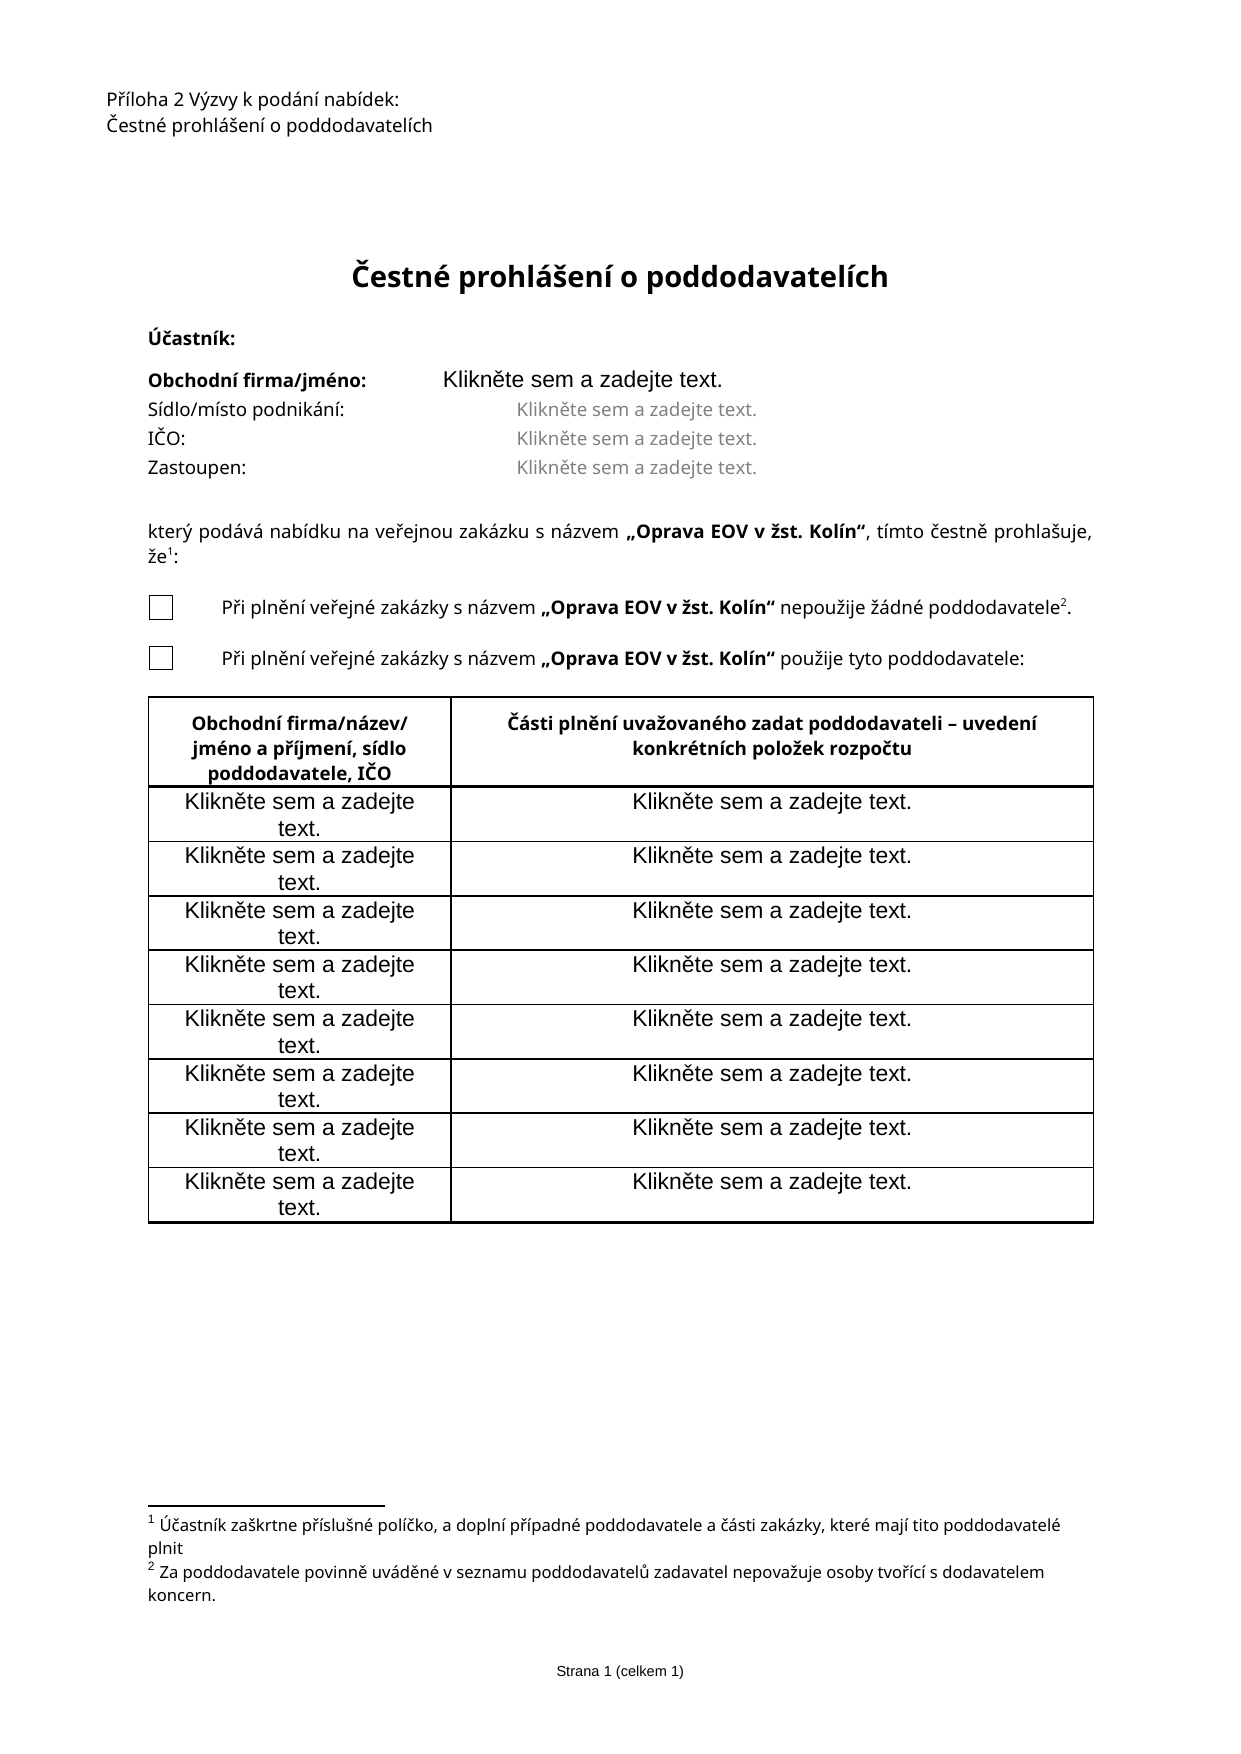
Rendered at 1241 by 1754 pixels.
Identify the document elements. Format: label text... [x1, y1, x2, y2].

text který podává nabídku na veřejnou zakázku s názvem „Oprava EOV v žst. Kolín“, tímto čestně prohlašuje, že: [148, 518, 1093, 569]
title Čestné prohlášení o poddodavatelích [148, 256, 1093, 296]
text Účastník: [148, 321, 1093, 352]
text Při plnění veřejné zakázky s názvem „Oprava EOV v žst. Kolín“ nepoužije žádné poddodavatele. [148, 594, 1093, 620]
text Sídlo/místo podnikání: [148, 393, 1093, 422]
table_header Obchodní firma/název/ jméno a příjmení, sídlo poddodavatele, IČO [149, 698, 450, 785]
text Zastoupen: [148, 451, 1093, 480]
text Při plnění veřejné zakázky s názvem „Oprava EOV v žst. Kolín“ použije tyto poddodavatele: [148, 645, 1093, 670]
text Obchodní firma/jméno: [148, 364, 1093, 393]
table_header Části plnění uvažovaného zadat poddodavateli – uvedení konkrétních položek rozpočtu [452, 698, 1093, 785]
text IČO: [148, 422, 1093, 451]
